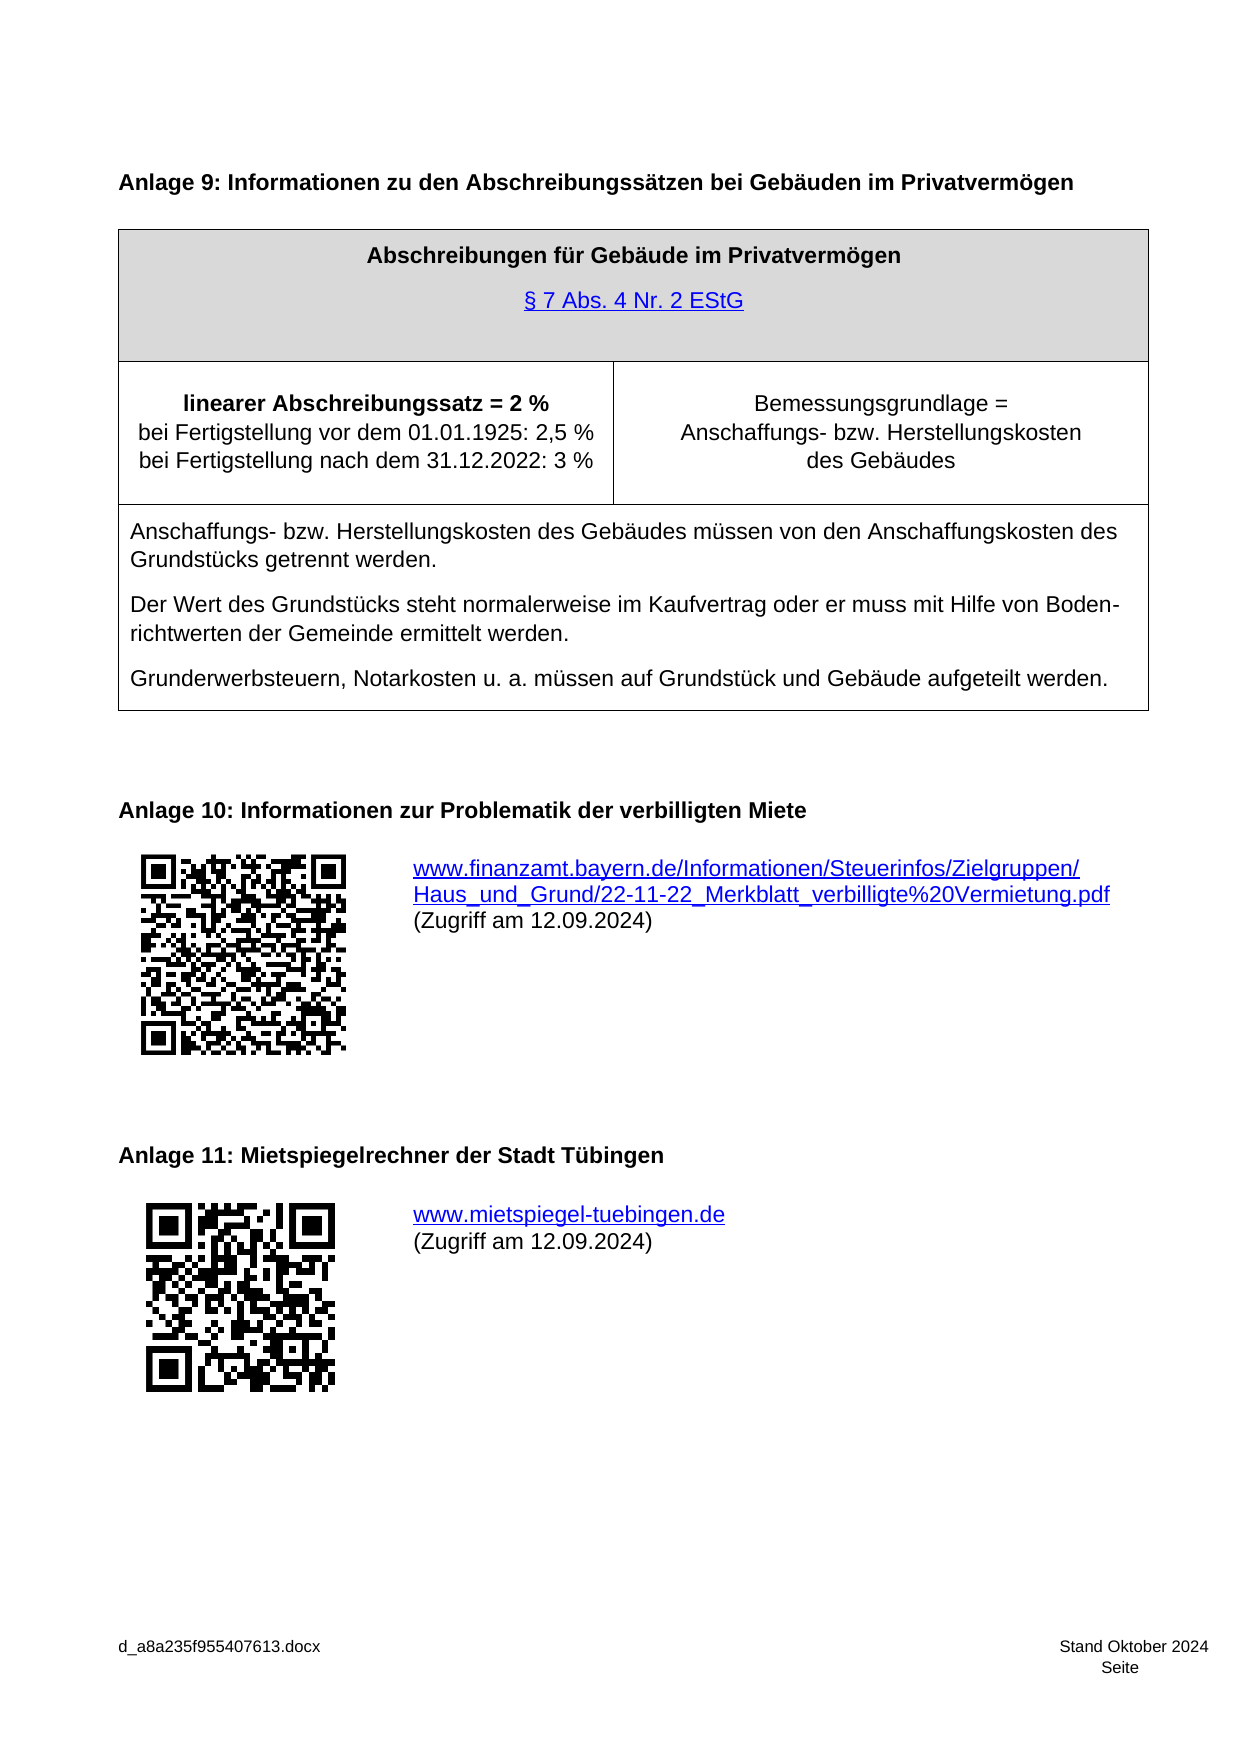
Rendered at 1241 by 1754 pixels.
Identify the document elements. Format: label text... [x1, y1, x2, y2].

text (Zugriff am 12.09.2024) [413, 1228, 1134, 1254]
picture [118, 1175, 362, 1419]
text www.mietspiegel-tuebingen.de [413, 1201, 1134, 1228]
table_header Abschreibungen für Gebäude im Privatvermögen § 7 Abs. 4 Nr. 2 EStG [119, 230, 1148, 361]
text www.finanzamt.bayern.de/Informationen/Steuerinfos/Zielgruppen/Haus_und_Grund/22-11-22_Merkblatt_verbilligte%20Vermietung.pdf [413, 854, 1134, 907]
table_cell Bemessungsgrundlage = Anschaffungs- bzw. Herstellungskosten des Gebäudes [614, 362, 1148, 504]
table_cell linearer Abschreibungssatz = 2 % bei Fertigstellung vor dem 01.01.1925: 2,5 % bei Fertigstellung nach dem 31.12.2022: 3 % [119, 362, 613, 504]
text Anlage 11: Mietspiegelrechner der Stadt Tübingen [118, 1142, 1134, 1168]
table_cell Anschaffungs- bzw. Herstellungskosten des Gebäudes müssen von den Anschaffungskosten des Grundstücks getrennt werden. Der Wert des Grundstücks steht normalerweise im Kaufvertrag oder er muss mit Hilfe von Bodenrichtwerten der Gemeinde ermittelt werden. Grunderwerbsteuern, Notarkosten u. a. müssen auf Grundstück und Gebäude aufgeteilt werden. [119, 505, 1148, 710]
text Anlage 10: Informationen zur Problematik der verbilligten Miete [118, 797, 1134, 824]
text (Zugriff am 12.09.2024) [413, 907, 1134, 934]
text Anlage 9: Informationen zu den Abschreibungssätzen bei Gebäuden im Privatvermögen [118, 169, 1134, 196]
picture [118, 832, 368, 1077]
